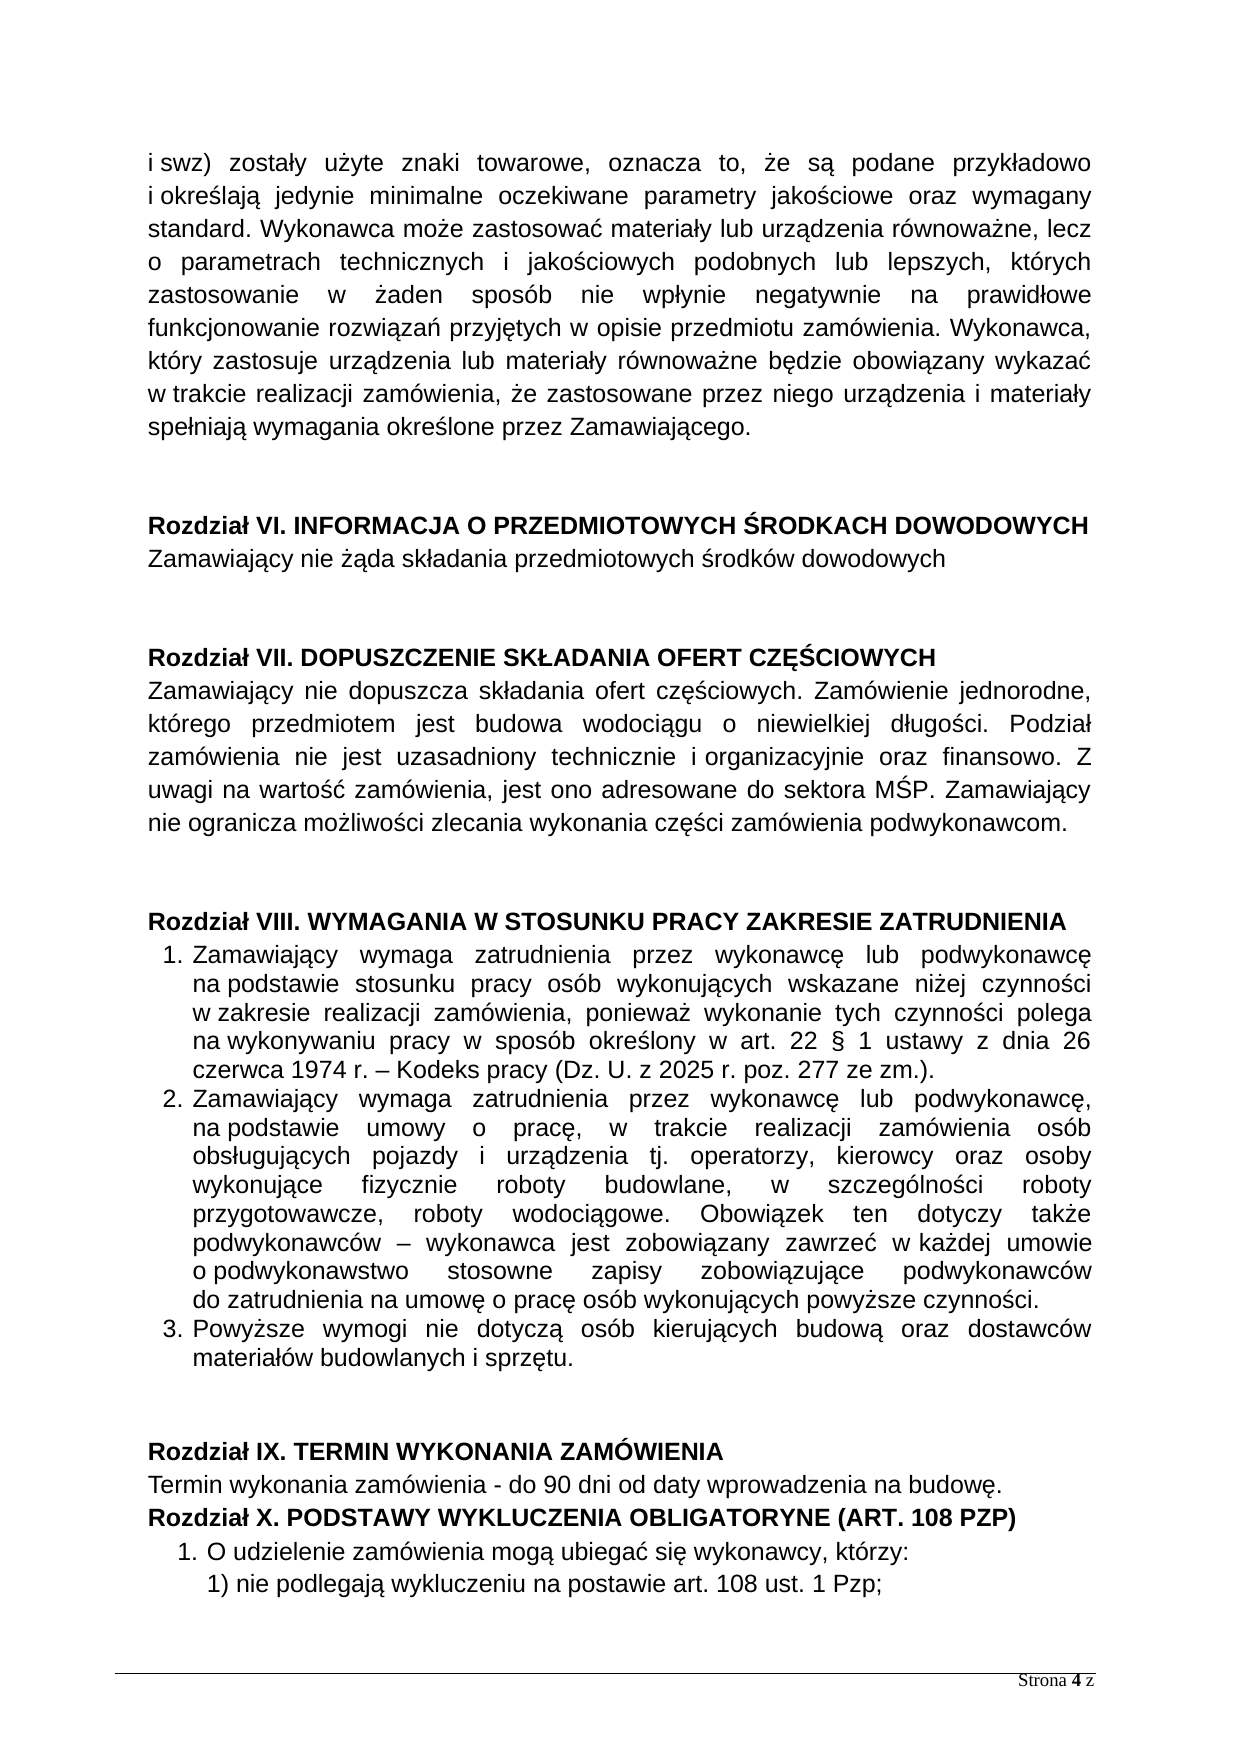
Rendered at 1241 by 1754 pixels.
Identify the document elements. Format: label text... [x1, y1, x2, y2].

text 1) nie podlegają wykluczeniu na postawie art. 108 ust. 1 Pzp; [207, 1569, 1093, 1598]
text Rozdział X. PODSTAWY WYKLUCZENIA OBLIGATORYNE (ART. 108 PZP) [148, 1503, 1093, 1532]
text Zamawiający nie dopuszcza składania ofert częściowych. Zamówienie jednorodne, którego przedmiotem jest budowa wodociągu o niewielkiej długości. Podział zamówienia nie jest uzasadniony technicznie i organizacyjnie oraz finansowo. Z uwagi na wartość zamówienia, jest ono adresowane do sektora MŚP. Zamawiający nie ogranicza możliwości zlecania wykonania części zamówienia podwykonawcom. [148, 676, 1093, 837]
text Rozdział VIII. WYMAGANIA W STOSUNKU PRACY ZAKRESIE ZATRUDNIENIA [148, 907, 1093, 936]
text Zamawiający nie żąda składania przedmiotowych środków dowodowych [148, 544, 1093, 573]
list Zamawiający wymaga zatrudnienia przez wykonawcę lub podwykonawcę, na podstawie umowy o pracę, w trakcie realizacji zamówienia osób obsługujących pojazdy i urządzenia tj. operatorzy, kierowcy oraz osoby wykonujące fizycznie roboty budowlane, w szczególności roboty przygotowawcze, roboty wodociągowe. Obowiązek ten dotyczy także podwykonawców – wykonawca jest zobowiązany zawrzeć w każdej umowie o podwykonawstwo stosowne zapisy zobowiązujące podwykonawców do zatrudnienia na umowę o pracę osób wykonujących powyższe czynności. [162, 1084, 1093, 1314]
text Rozdział VI. INFORMACJA O PRZEDMIOTOWYCH ŚRODKACH DOWODOWYCH [148, 511, 1093, 539]
text Rozdział VII. DOPUSZCZENIE SKŁADANIA OFERT CZĘŚCIOWYCH [148, 643, 1093, 672]
list Zamawiający wymaga zatrudnienia przez wykonawcę lub podwykonawcę na podstawie stosunku pracy osób wykonujących wskazane niżej czynności w zakresie realizacji zamówienia, ponieważ wykonanie tych czynności polega na wykonywaniu pracy w sposób określony w art. 22 § 1 ustawy z dnia 26 czerwca 1974 r. – Kodeks pracy (Dz. U. z 2025 r. poz. 277 ze zm.). [162, 940, 1093, 1084]
list O udzielenie zamówienia mogą ubiegać się wykonawcy, którzy: [207, 1536, 1093, 1565]
list Powyższe wymogi nie dotyczą osób kierujących budową oraz dostawców materiałów budowlanych i sprzętu. [162, 1314, 1093, 1371]
text Rozdział IX. TERMIN WYKONANIA ZAMÓWIENIA [148, 1437, 1093, 1466]
text Termin wykonania zamówienia - do 90 dni od daty wprowadzenia na budowę. [148, 1470, 1093, 1499]
